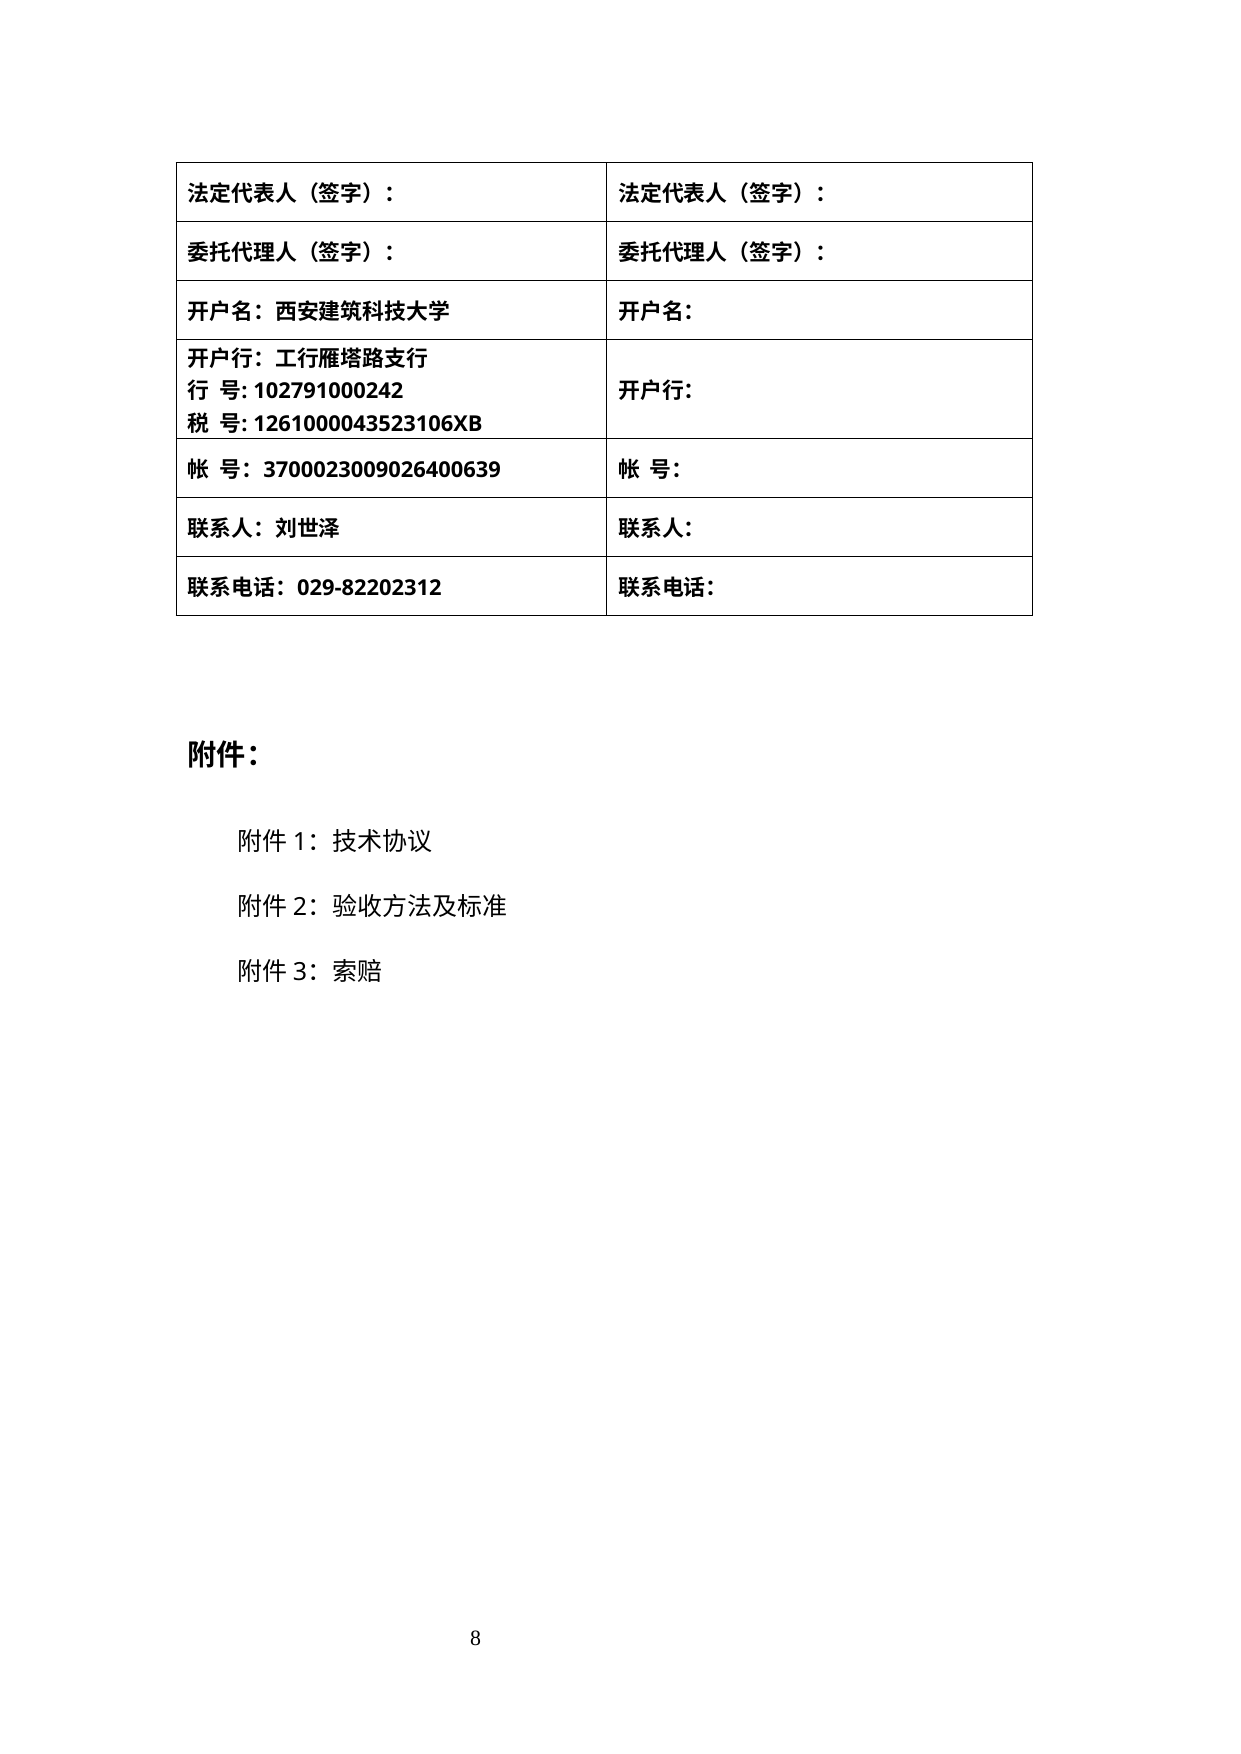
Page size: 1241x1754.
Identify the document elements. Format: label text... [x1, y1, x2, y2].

table_cell 联系电话： [607, 557, 1032, 615]
table_cell 开户名： [607, 281, 1032, 339]
table_cell 联系电话：029-82202312 [177, 557, 606, 615]
table_cell 帐 号：3700023009026400639 [177, 439, 606, 497]
table_cell 帐 号： [607, 439, 1032, 497]
table_cell 联系人： [607, 498, 1032, 556]
table_cell 开户名：西安建筑科技大学 [177, 281, 606, 339]
table_cell 开户行： [607, 340, 1032, 438]
table_cell 委托代理人（签字）： [177, 222, 606, 280]
table_cell 联系人：刘世泽 [177, 498, 606, 556]
table_cell 委托代理人（签字）： [607, 222, 1032, 280]
text 附件2：验收方法及标准 [187, 872, 1053, 937]
text 附件1：技术协议 [187, 807, 1053, 872]
table_cell 法定代表人（签字）： [177, 163, 606, 221]
table_cell 开户行：工行雁塔路支行 行 号: 102791000242 税 号: 1261000043523106XB [177, 340, 606, 438]
text 附件： [187, 721, 1053, 786]
text 附件3：索赔 [187, 937, 1053, 1002]
table_cell 法定代表人（签字）： [607, 163, 1032, 221]
